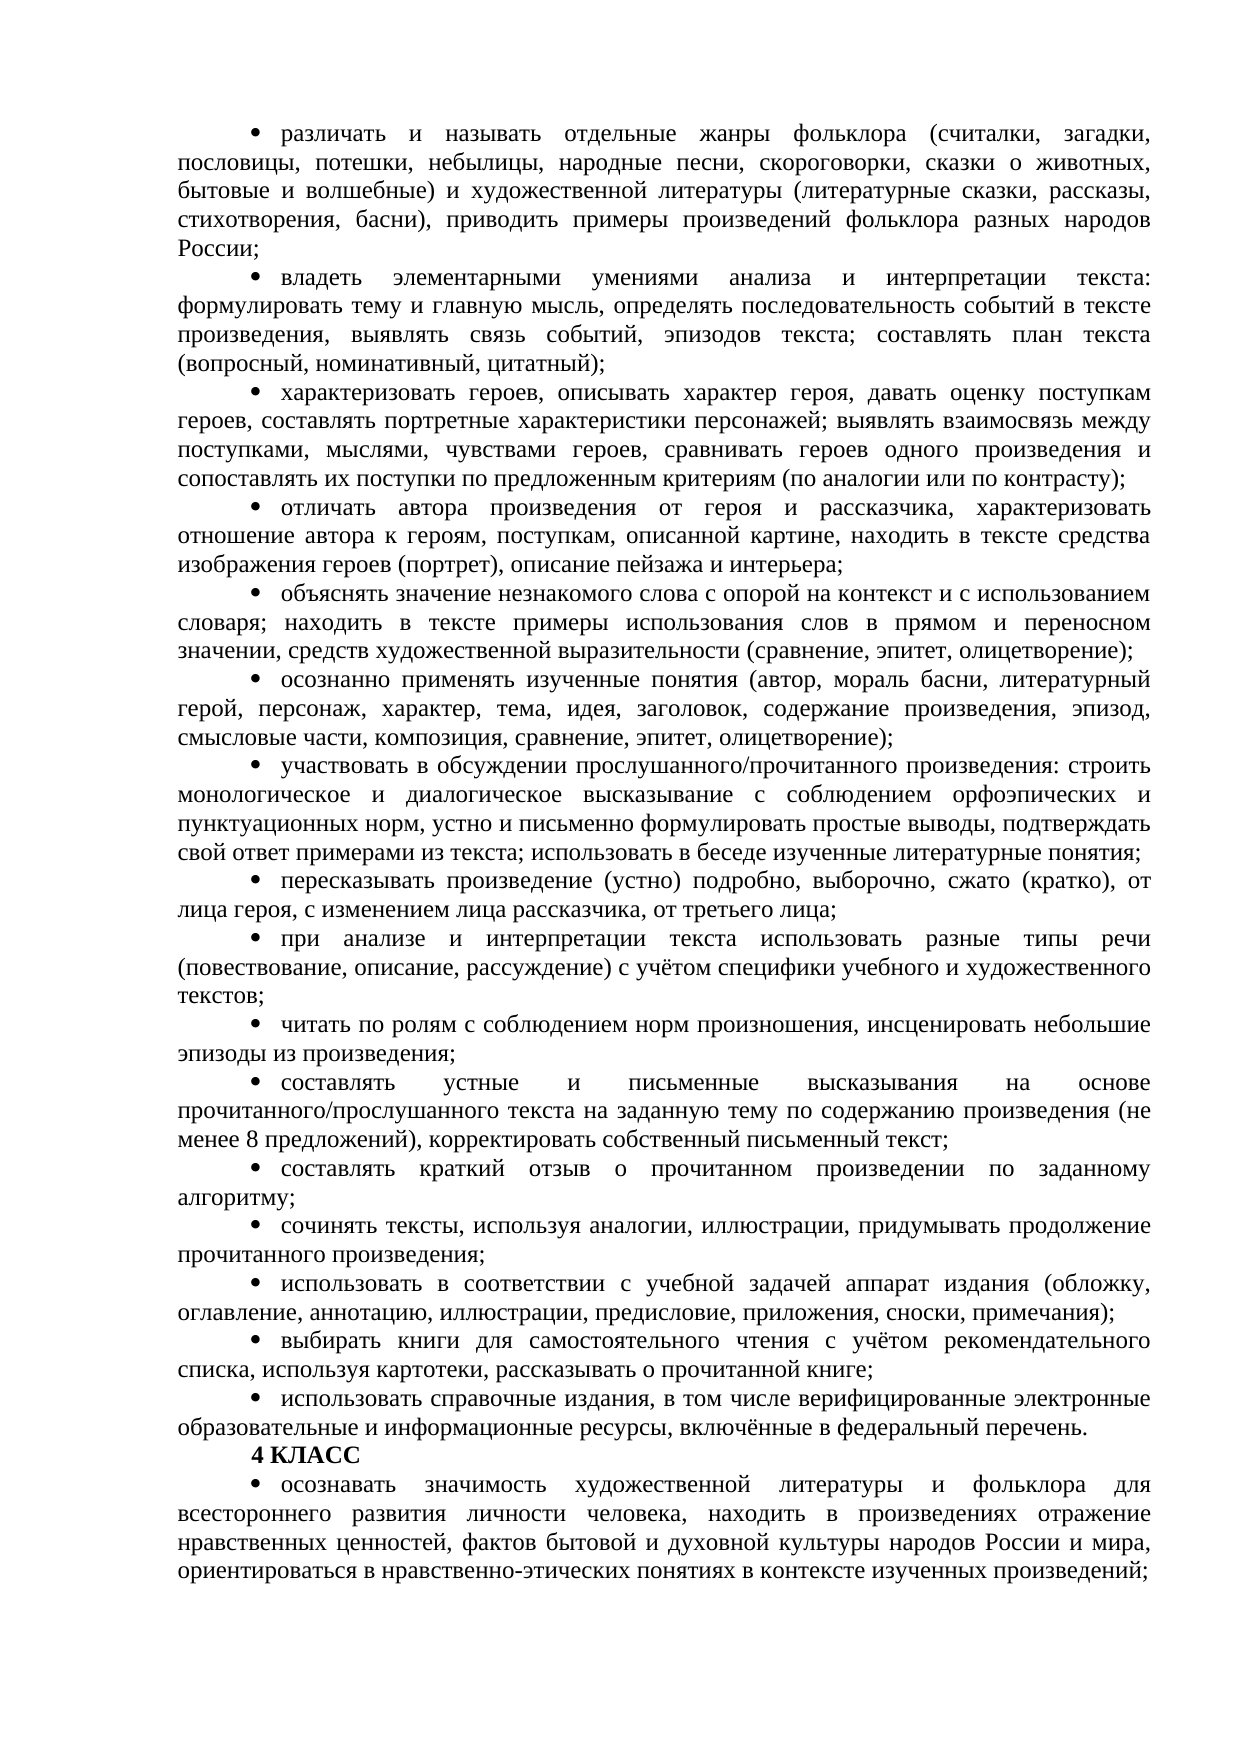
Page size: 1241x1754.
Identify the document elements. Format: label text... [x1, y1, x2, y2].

list владеть элементарными умениями анализа и интерпретации текста: формулировать тему и главную мысль, определять последовательность событий в тексте произведения, выявлять связь событий, эпизодов текста; составлять план текста (вопросный, номинативный, цитатный); [177, 262, 1152, 377]
list участвовать в обсуждении прослушанного/прочитанного произведения: строить монологическое и диалогическое высказывание с соблюдением орфоэпических и пунктуационных норм, устно и письменно формулировать простые выводы, подтверждать свой ответ примерами из текста; использовать в беседе изученные литературные понятия; [177, 751, 1152, 866]
list читать по ролям с соблюдением норм произношения, инсценировать небольшие эпизоды из произведения; [177, 1009, 1152, 1067]
list различать и называть отдельные жанры фольклора (считалки, загадки, пословицы, потешки, небылицы, народные песни, скороговорки, сказки о животных, бытовые и волшебные) и художественной литературы (литературные сказки, рассказы, стихотворения, басни), приводить примеры произведений фольклора разных народов России; [177, 118, 1152, 262]
list составлять устные и письменные высказывания на основе прочитанного/прослушанного текста на заданную тему по содержанию произведения (не менее 8 предложений), корректировать собственный письменный текст; [177, 1067, 1152, 1153]
list осознанно применять изученные понятия (автор, мораль басни, литературный герой, персонаж, характер, тема, идея, заголовок, содержание произведения, эпизод, смысловые части, композиция, сравнение, эпитет, олицетворение); [177, 664, 1152, 751]
list выбирать книги для самостоятельного чтения с учётом рекомендательного списка, используя картотеки, рассказывать о прочитанной книге; [177, 1326, 1152, 1383]
list составлять краткий отзыв о прочитанном произведении по заданному алгоритму; [177, 1153, 1152, 1211]
list отличать автора произведения от героя и рассказчика, характеризовать отношение автора к героям, поступкам, описанной картине, находить в тексте средства изображения героев (портрет), описание пейзажа и интерьера; [177, 492, 1152, 578]
list осознавать значимость художественной литературы и фольклора для всестороннего развития личности человека, находить в произведениях отражение нравственных ценностей, фактов бытовой и духовной культуры народов России и мира, ориентироваться в нравственно-этических понятиях в контексте изученных произведений; [177, 1469, 1152, 1584]
list характеризовать героев, описывать характер героя, давать оценку поступкам героев, составлять портретные характеристики персонажей; выявлять взаимосвязь между поступками, мыслями, чувствами героев, сравнивать героев одного произведения и сопоставлять их поступки по предложенным критериям (по аналогии или по контрасту); [177, 377, 1152, 492]
text 4 КЛАСС [177, 1441, 1152, 1469]
list объяснять значение незнакомого слова с опорой на контекст и с использованием словаря; находить в тексте примеры использования слов в прямом и переносном значении, средств художественной выразительности (сравнение, эпитет, олицетворение); [177, 578, 1152, 664]
list при анализе и интерпретации текста использовать разные типы речи (повествование, описание, рассуждение) с учётом специфики учебного и художественного текстов; [177, 923, 1152, 1009]
list сочинять тексты, используя аналогии, иллюстрации, придумывать продолжение прочитанного произведения; [177, 1211, 1152, 1268]
list использовать в соответствии с учебной задачей аппарат издания (обложку, оглавление, аннотацию, иллюстрации, предисловие, приложения, сноски, примечания); [177, 1268, 1152, 1326]
list пересказывать произведение (устно) подробно, выборочно, сжато (кратко), от лица героя, с изменением лица рассказчика, от третьего лица; [177, 866, 1152, 923]
list использовать справочные издания, в том числе верифицированные электронные образовательные и информационные ресурсы, включённые в федеральный перечень. [177, 1383, 1152, 1441]
